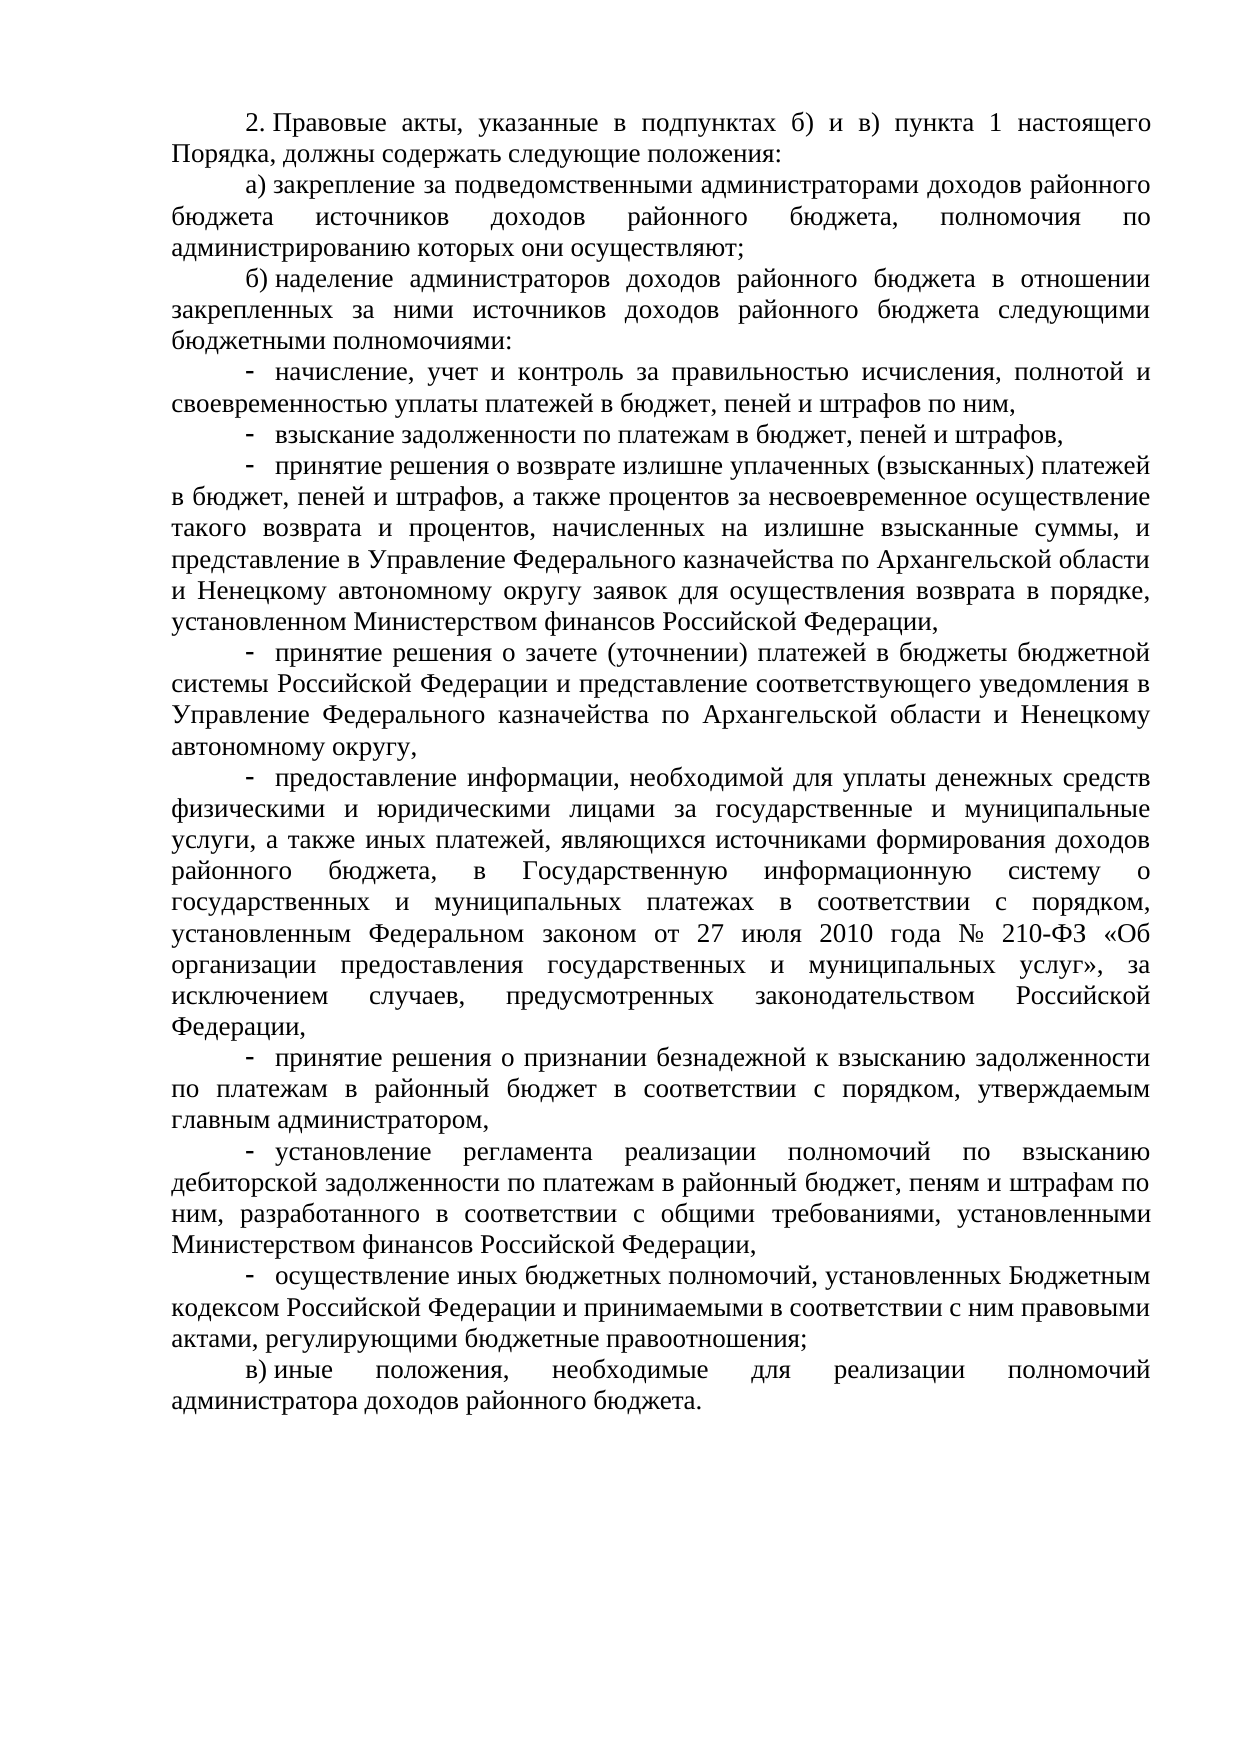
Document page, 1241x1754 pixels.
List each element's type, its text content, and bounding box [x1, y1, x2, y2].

list принятие решения о зачете (уточнении) платежей в бюджеты бюджетной системы Российской Федерации и представление соответствующего уведомления в Управление Федерального казначейства по Архангельской области и Ненецкому автономному округу, [171, 636, 1152, 761]
list в) иные положения, необходимые для реализации полномочий администратора доходов районного бюджета. [171, 1353, 1152, 1415]
list Правовые акты, указанные в подпунктах б) и в) пункта 1 настоящего Порядка, должны содержать следующие положения: [171, 106, 1152, 169]
list взыскание задолженности по платежам в бюджет, пеней и штрафов, [171, 418, 1152, 449]
list принятие решения о признании безнадежной к взысканию задолженности по платежам в районный бюджет в соответствии с порядком, утверждаемым главным администратором, [171, 1041, 1152, 1135]
list предоставление информации, необходимой для уплаты денежных средств физическими и юридическими лицами за государственные и муниципальные услуги, а также иных платежей, являющихся источниками формирования доходов районного бюджета, в Государственную информационную систему о государственных и муниципальных платежах в соответствии с порядком, установленным Федеральном законом от 27 июля 2010 года № 210-ФЗ «Об организации предоставления государственных и муниципальных услуг», за исключением случаев, предусмотренных законодательством Российской Федерации, [171, 761, 1152, 1041]
text а) закрепление за подведомственными администраторами доходов районного бюджета источников доходов районного бюджета, полномочия по администрированию которых они осуществляют; [171, 169, 1152, 262]
text б) наделение администраторов доходов районного бюджета в отношении закрепленных за ними источников доходов районного бюджета следующими бюджетными полномочиями: [171, 262, 1152, 356]
list установление регламента реализации полномочий по взысканию дебиторской задолженности по платежам в районный бюджет, пеням и штрафам по ним, разработанного в соответствии с общими требованиями, установленными Министерством финансов Российской Федерации, [171, 1135, 1152, 1259]
list принятие решения о возврате излишне уплаченных (взысканных) платежей в бюджет, пеней и штрафов, а также процентов за несвоевременное осуществление такого возврата и процентов, начисленных на излишне взысканные суммы, и представление в Управление Федерального казначейства по Архангельской области и Ненецкому автономному округу заявок для осуществления возврата в порядке, установленном Министерством финансов Российской Федерации, [171, 449, 1152, 636]
list начисление, учет и контроль за правильностью исчисления, полнотой и своевременностью уплаты платежей в бюджет, пеней и штрафов по ним, [171, 356, 1152, 418]
list осуществление иных бюджетных полномочий, установленных Бюджетным кодексом Российской Федерации и принимаемыми в соответствии с ним правовыми актами, регулирующими бюджетные правоотношения; [171, 1259, 1152, 1353]
